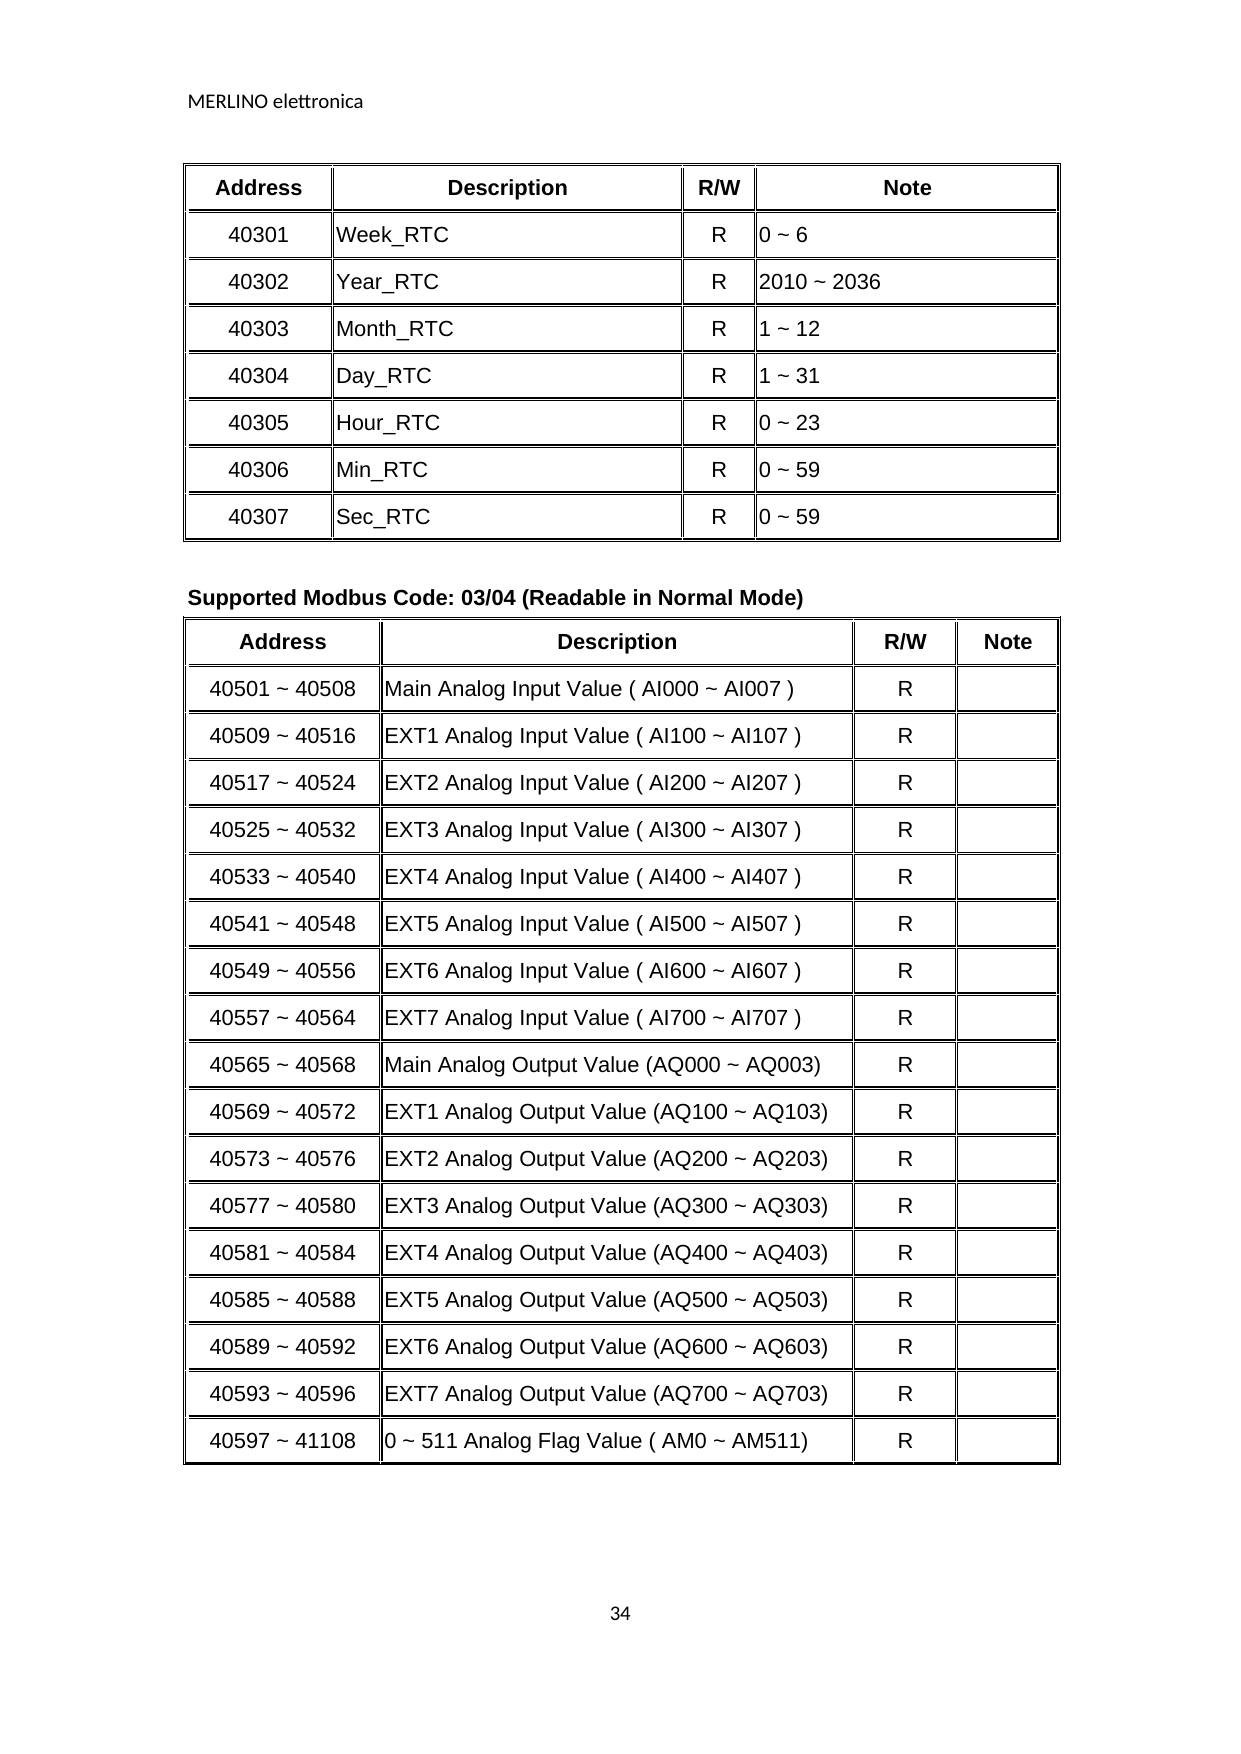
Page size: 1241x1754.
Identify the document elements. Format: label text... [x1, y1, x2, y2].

table_cell 0 ~ 511 Analog Flag Value ( AM0 ~ AM511) [381, 1419, 853, 1462]
table_cell 40302 [186, 256, 331, 303]
table_cell 0 ~ 59 [756, 491, 1058, 538]
table_cell [958, 710, 1058, 757]
table_cell R [855, 902, 955, 945]
table_cell 1 ~ 31 [757, 350, 1058, 397]
table_cell [958, 758, 1058, 804]
table_cell R [855, 714, 955, 757]
table_header R/W [683, 166, 756, 209]
table_cell [958, 898, 1058, 945]
table_cell [958, 1039, 1058, 1086]
table_cell 0 ~ 59 [757, 444, 1058, 491]
table_cell R [684, 307, 754, 350]
table_cell Main Analog Output Value (AQ000 ~ AQ003) [383, 1043, 852, 1086]
table_cell 40304 [186, 350, 331, 397]
table_cell EXT4 Analog Input Value ( AI400 ~ AI407 ) [383, 855, 852, 898]
table_cell Hour_RTC [334, 401, 681, 444]
table_cell 40525 ~ 40532 [186, 804, 379, 851]
table_cell Main Analog Input Value ( AI000 ~ AI007 ) [383, 667, 852, 710]
table_header Note [957, 620, 1057, 663]
table_cell R [855, 667, 955, 710]
table_cell 40577 ~ 40580 [186, 1180, 379, 1227]
table_cell 2010 ~ 2036 [757, 256, 1058, 303]
table_cell Year_RTC [334, 260, 681, 303]
table_cell 40549 ~ 40556 [186, 945, 379, 992]
table_cell R [855, 949, 955, 992]
table_cell 1 ~ 12 [757, 303, 1058, 350]
table_cell [958, 1227, 1058, 1274]
table_cell R [855, 1137, 955, 1180]
table_cell 40303 [186, 303, 331, 350]
table_cell [958, 1133, 1058, 1180]
table_cell [958, 992, 1058, 1039]
table_header Note [756, 166, 1057, 209]
table_cell EXT1 Analog Input Value ( AI100 ~ AI107 ) [383, 714, 852, 757]
table_cell 40565 ~ 40568 [186, 1039, 379, 1086]
table_cell [958, 1368, 1058, 1415]
table_cell [958, 945, 1058, 992]
table_cell 40501 ~ 40508 [186, 664, 379, 710]
table_cell Day_RTC [334, 354, 681, 397]
table_cell R [684, 448, 754, 491]
table_cell 40517 ~ 40524 [186, 758, 379, 804]
table_cell EXT1 Analog Output Value (AQ100 ~ AQ103) [383, 1090, 852, 1133]
table_cell R [855, 1043, 955, 1086]
table_cell R [684, 401, 754, 444]
table_cell [958, 851, 1058, 898]
table_cell 40557 ~ 40564 [186, 992, 379, 1039]
table_cell Week_RTC [334, 213, 681, 256]
table_cell R [854, 1419, 957, 1462]
table_cell 40307 [186, 491, 333, 538]
table_cell R [855, 855, 955, 898]
table_cell 40509 ~ 40516 [186, 710, 379, 757]
table_cell R [684, 213, 754, 256]
table_cell Min_RTC [334, 448, 681, 491]
table_cell [958, 1274, 1058, 1321]
table_cell 40305 [186, 397, 331, 444]
table_header Description [381, 620, 853, 663]
table_cell EXT2 Analog Input Value ( AI200 ~ AI207 ) [383, 761, 852, 804]
table_cell R [855, 1090, 955, 1133]
table_cell Sec_RTC [333, 495, 683, 538]
table_cell 40306 [186, 444, 331, 491]
table_cell R [855, 1231, 955, 1274]
table_cell 40581 ~ 40584 [186, 1227, 379, 1274]
table_cell 40589 ~ 40592 [186, 1321, 379, 1368]
table_cell 0 ~ 23 [757, 397, 1058, 444]
table_cell 40541 ~ 40548 [186, 898, 379, 945]
table_header R/W [854, 620, 957, 663]
table_cell 40573 ~ 40576 [186, 1133, 379, 1180]
table_cell R [683, 495, 756, 538]
table_cell 40569 ~ 40572 [186, 1086, 379, 1133]
table_cell 40301 [186, 209, 331, 256]
table_cell EXT6 Analog Output Value (AQ600 ~ AQ603) [383, 1325, 852, 1368]
table_cell R [684, 260, 754, 303]
table_cell R [855, 1325, 955, 1368]
table_cell R [855, 996, 955, 1039]
table_cell 40597 ~ 41108 [186, 1415, 381, 1462]
table_cell R [855, 1278, 955, 1321]
table_cell R [855, 761, 955, 804]
table_cell R [684, 354, 754, 397]
table_header Address [186, 166, 333, 209]
table_cell 40533 ~ 40540 [186, 851, 379, 898]
table_cell [958, 664, 1058, 710]
table_cell R [855, 1372, 955, 1415]
table_cell EXT4 Analog Output Value (AQ400 ~ AQ403) [383, 1231, 852, 1274]
table_cell Month_RTC [334, 307, 681, 350]
table_cell [958, 1086, 1058, 1133]
table_cell [958, 804, 1058, 851]
table_cell [958, 1180, 1058, 1227]
table_cell R [855, 1184, 955, 1227]
table_header Address [186, 618, 381, 663]
table_cell 0 ~ 6 [757, 209, 1058, 256]
table_cell EXT3 Analog Input Value ( AI300 ~ AI307 ) [383, 808, 852, 851]
table_cell EXT5 Analog Input Value ( AI500 ~ AI507 ) [383, 902, 852, 945]
table_cell [957, 1415, 1058, 1462]
table_cell [958, 1321, 1058, 1368]
table_cell EXT2 Analog Output Value (AQ200 ~ AQ203) [383, 1137, 852, 1180]
table_cell 40593 ~ 40596 [186, 1368, 379, 1415]
table_cell EXT5 Analog Output Value (AQ500 ~ AQ503) [383, 1278, 852, 1321]
table_cell EXT3 Analog Output Value (AQ300 ~ AQ303) [383, 1184, 852, 1227]
table_header Description [333, 166, 683, 209]
table_cell R [855, 808, 955, 851]
table_cell EXT6 Analog Input Value ( AI600 ~ AI607 ) [383, 949, 852, 992]
table_cell EXT7 Analog Input Value ( AI700 ~ AI707 ) [383, 996, 852, 1039]
table_cell 40585 ~ 40588 [186, 1274, 379, 1321]
text Supported Modbus Code: 03/04 (Readable in Normal Mode) [187, 579, 1053, 616]
table_cell EXT7 Analog Output Value (AQ700 ~ AQ703) [383, 1372, 852, 1415]
